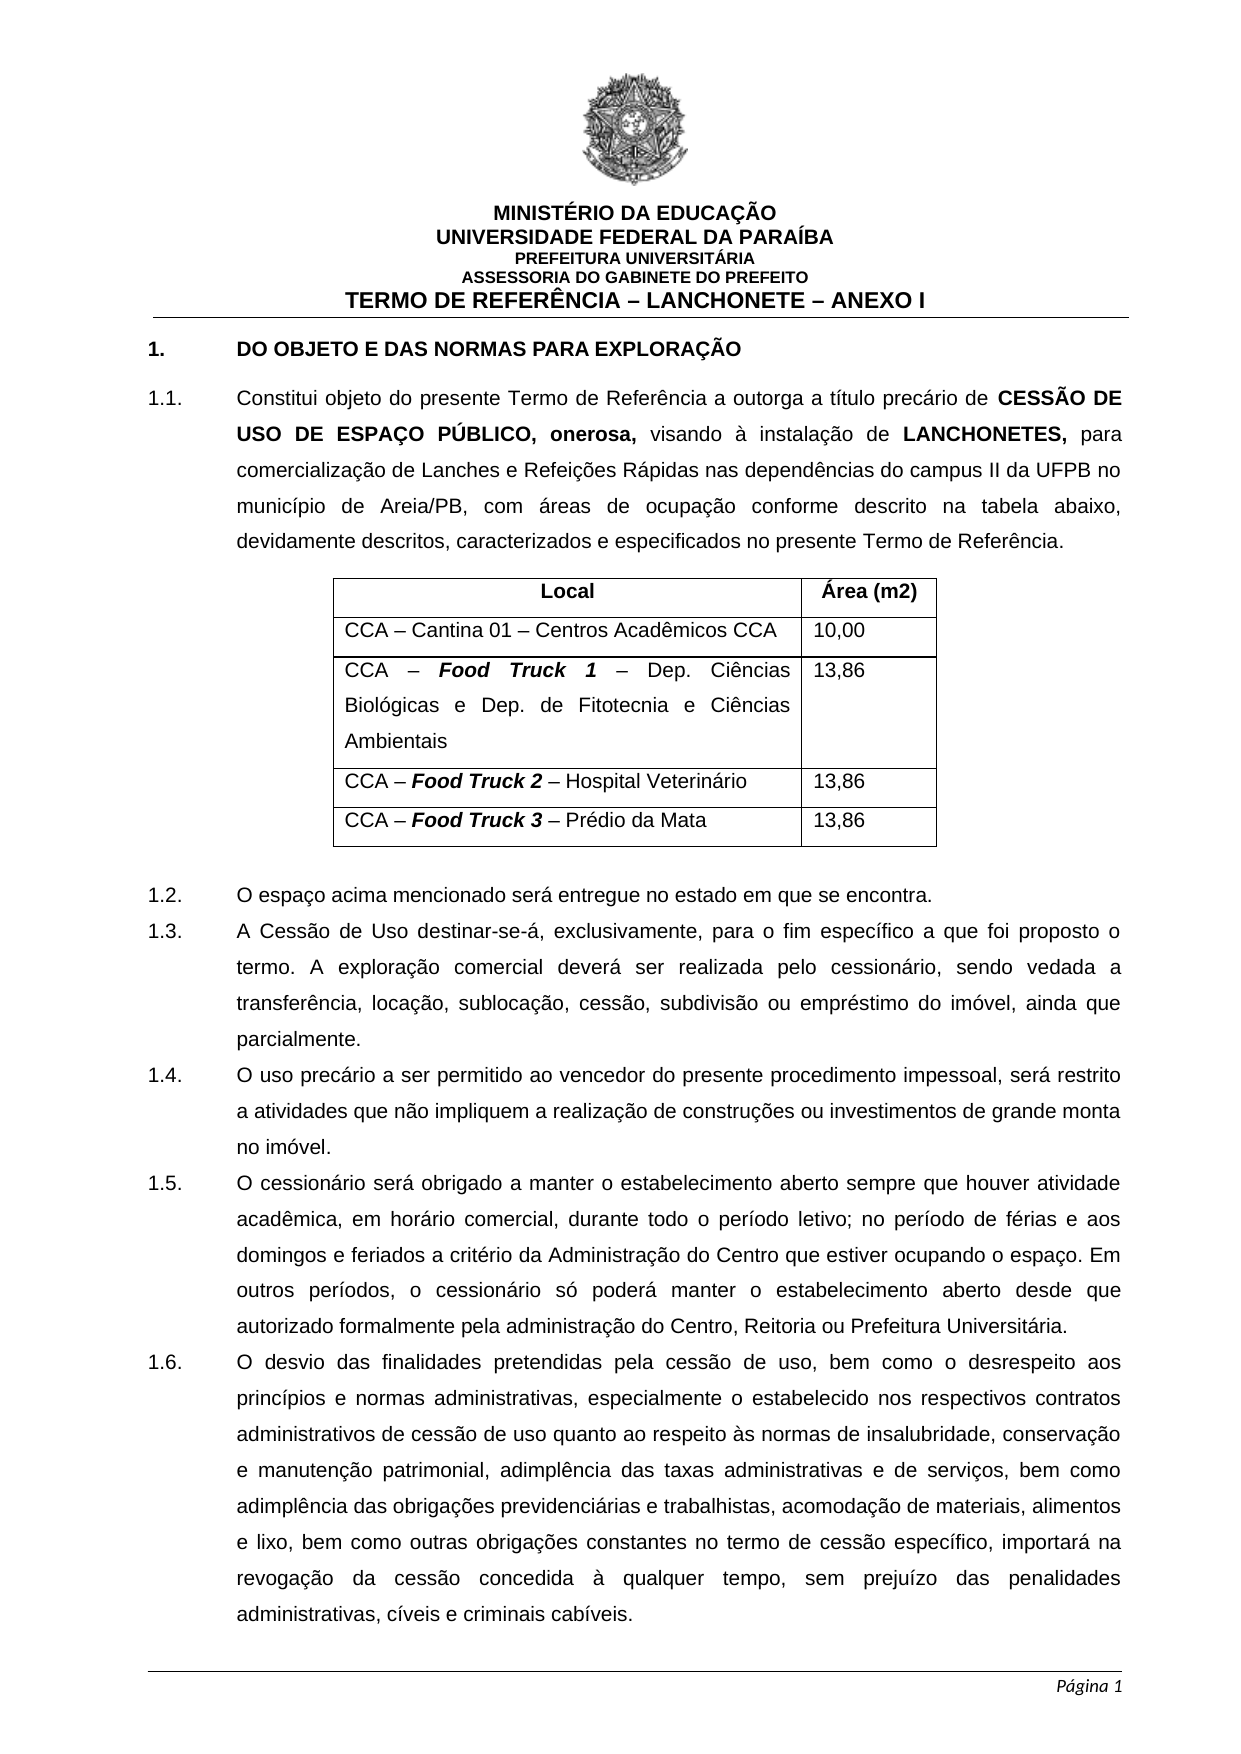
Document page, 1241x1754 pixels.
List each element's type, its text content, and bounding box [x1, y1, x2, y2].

list Constitui objeto do presente Termo de Referência a outorga a título precário de CESSÃO DE USO DE ESPAÇO PÚBLICO, onerosa, visando à instalação de LANCHONETES, para comercialização de Lanches e Refeições Rápidas nas dependências do campus II da UFPB no município de Areia/PB, com áreas de ocupação conforme descrito na tabela abaixo, devidamente descritos, caracterizados e especificados no presente Termo de Referência. [148, 386, 1122, 553]
table_cell CCA – Food Truck 2 – Hospital Veterinário [334, 769, 801, 807]
table_header Área (m2) [802, 579, 936, 617]
list O uso precário a ser permitido ao vencedor do presente procedimento impessoal, será restrito a atividades que não impliquem a realização de construções ou investimentos de grande monta no imóvel. [148, 1063, 1122, 1158]
table_cell CCA – Food Truck 1 – Dep. Ciências Biológicas e Dep. de Fitotecnia e Ciências Ambientais [334, 658, 801, 767]
list A Cessão de Uso destinar-se-á, exclusivamente, para o fim específico a que foi proposto o termo. A exploração comercial deverá ser realizada pelo cessionário, sendo vedada a transferência, locação, sublocação, cessão, subdivisão ou empréstimo do imóvel, ainda que parcialmente. [148, 919, 1122, 1051]
picture [582, 73, 688, 186]
table_cell 13,86 [802, 769, 936, 807]
table_cell 13,86 [802, 808, 936, 846]
table_cell 10,00 [802, 618, 936, 656]
table_cell 13,86 [802, 658, 936, 767]
list O espaço acima mencionado será entregue no estado em que se encontra. [148, 883, 1122, 907]
subtitle DO OBJETO E DAS NORMAS PARA EXPLORAÇÃO [148, 337, 1122, 361]
table_cell CCA – Cantina 01 – Centros Acadêmicos CCA [334, 618, 801, 656]
list O desvio das finalidades pretendidas pela cessão de uso, bem como o desrespeito aos princípios e normas administrativas, especialmente o estabelecido nos respectivos contratos administrativos de cessão de uso quanto ao respeito às normas de insalubridade, conservação e manutenção patrimonial, adimplência das taxas administrativas e de serviços, bem como adimplência das obrigações previdenciárias e trabalhistas, acomodação de materiais, alimentos e lixo, bem como outras obrigações constantes no termo de cessão específico, importará na revogação da cessão concedida à qualquer tempo, sem prejuízo das penalidades administrativas, cíveis e criminais cabíveis. [148, 1350, 1122, 1626]
table_header Local [334, 579, 801, 617]
table_cell CCA – Food Truck 3 – Prédio da Mata [334, 808, 801, 846]
list O cessionário será obrigado a manter o estabelecimento aberto sempre que houver atividade acadêmica, em horário comercial, durante todo o período letivo; no período de férias e aos domingos e feriados a critério da Administração do Centro que estiver ocupando o espaço. Em outros períodos, o cessionário só poderá manter o estabelecimento aberto desde que autorizado formalmente pela administração do Centro, Reitoria ou Prefeitura Universitária. [148, 1171, 1122, 1338]
